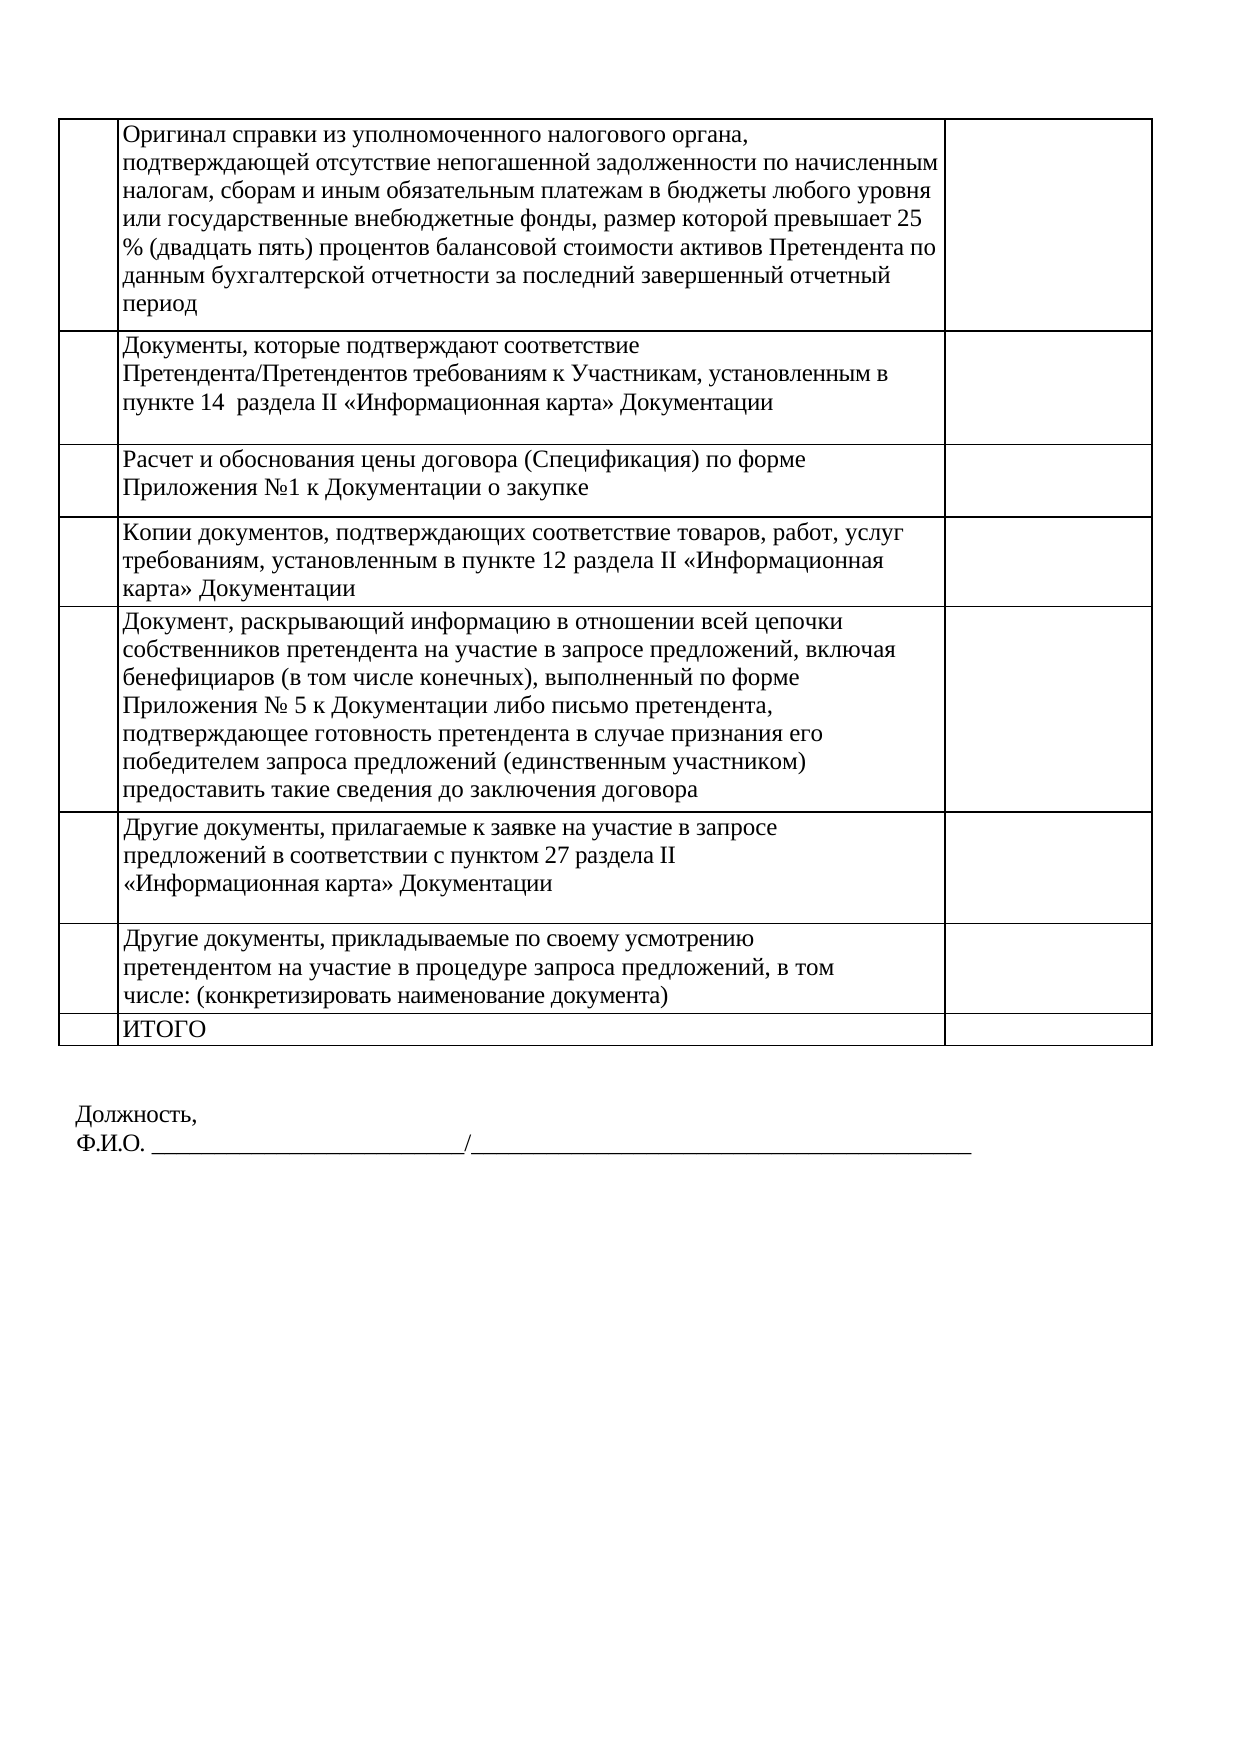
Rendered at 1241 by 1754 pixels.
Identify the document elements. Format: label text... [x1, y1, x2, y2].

text Ф.И.О. _________________________/________________________________________ [76, 1128, 1181, 1157]
table_cell Документ, раскрывающий информацию в отношении всей цепочки собственников претендента на участие в запросе предложений, включая бенефициаров (в том числе конечных), выполненный по форме Приложения № 5 к Документации либо письмо претендента, подтверждающее готовность претендента в случае признания его победителем запроса предложений (единственным участником) предоставить такие сведения до заключения договора [119, 607, 944, 811]
table_cell [946, 120, 1151, 330]
table_cell [946, 924, 1151, 1013]
table_cell [946, 813, 1151, 923]
table_cell Другие документы, прилагаемые к заявке на участие в запросе предложений в соответствии с пунктом 27 раздела II «Информационная карта» Документации [119, 813, 944, 923]
table_cell [60, 120, 117, 330]
table_cell Расчет и обоснования цены договора (Спецификация) по форме Приложения №1 к Документации о закупке [119, 445, 944, 516]
table_cell Другие документы, прикладываемые по своему усмотрению претендентом на участие в процедуре запроса предложений, в том числе: (конкретизировать наименование документа) [119, 924, 944, 1013]
table_cell [946, 518, 1151, 606]
table_cell [60, 332, 117, 443]
table_cell [60, 445, 117, 516]
table_cell ИТОГО [119, 1014, 944, 1045]
table_cell Оригинал справки из уполномоченного налогового органа, подтверждающей отсутствие непогашенной задолженности по начисленным налогам, сборам и иным обязательным платежам в бюджеты любого уровня или государственные внебюджетные фонды, размер которой превышает 25 % (двадцать пять) процентов балансовой стоимости активов Претендента по данным бухгалтерской отчетности за последний завершенный отчетный период [119, 120, 944, 330]
table_cell Документы, которые подтверждают соответствие Претендента/Претендентов требованиям к Участникам, установленным в пункте 14 раздела II «Информационная карта» Документации [119, 332, 944, 443]
table_cell [946, 332, 1151, 443]
table_cell [60, 518, 117, 606]
table_cell [60, 607, 117, 811]
table_cell [946, 445, 1151, 516]
table_cell [60, 924, 117, 1013]
table_cell [946, 607, 1151, 811]
table_cell Копии документов, подтверждающих соответствие товаров, работ, услуг требованиям, установленным в пункте 12 раздела II «Информационная карта» Документации [119, 518, 944, 606]
table_cell [946, 1014, 1151, 1045]
table_cell [60, 1014, 117, 1045]
table_cell [60, 813, 117, 923]
text Должность, [75, 1099, 1181, 1128]
